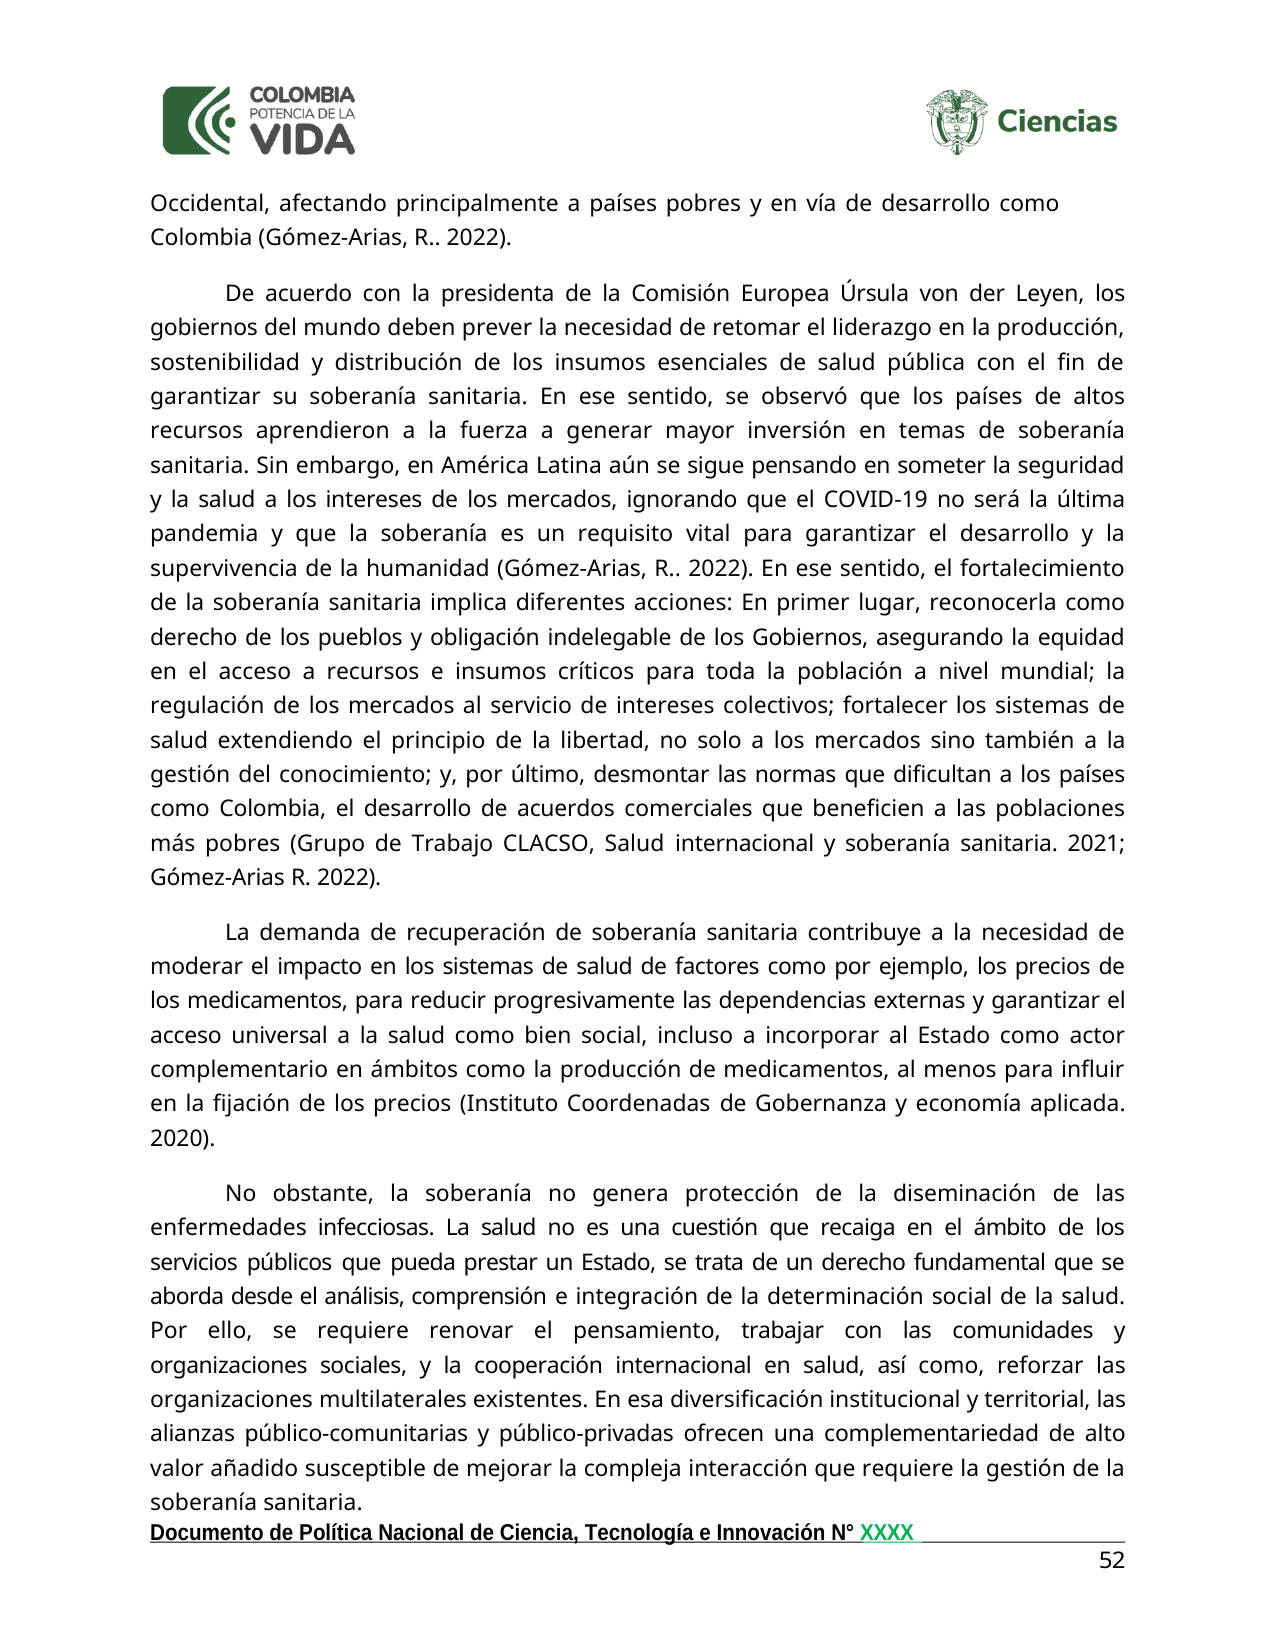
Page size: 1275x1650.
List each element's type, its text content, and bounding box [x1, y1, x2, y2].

picture [915, 81, 1125, 161]
text De acuerdo con la presidenta de la Comisión Europea Úrsula von der Leyen, los gobiernos del mundo deben prever la necesidad de retomar el liderazgo en la producción, sostenibilidad y distribución de los insumos esenciales de salud pública con el fin de garantizar su soberanía sanitaria. En ese sentido, se observó que los países de altos recursos aprendieron a la fuerza a generar mayor inversión en temas de soberanía sanitaria. Sin embargo, en América Latina aún se sigue pensando en someter la seguridad y la salud a los intereses de los mercados, ignorando que el COVID-19 no será la última pandemia y que la soberanía es un requisito vital para garantizar el desarrollo y la supervivencia de la humanidad (Gómez-Arias, R.. 2022). En ese sentido, el fortalecimiento de la soberanía sanitaria implica diferentes acciones: En primer lugar, reconocerla como derecho de los pueblos y obligación indelegable de los Gobiernos, asegurando la equidad en el acceso a recursos e insumos críticos para toda la población a nivel mundial; la regulación de los mercados al servicio de intereses colectivos; fortalecer los sistemas de salud extendiendo el principio de la libertad, no solo a los mercados sino también a la gestión del conocimiento; y, por último, desmontar las normas que dificultan a los países como Colombia, el desarrollo de acuerdos comerciales que beneficien a las poblaciones más pobres (Grupo de Trabajo CLACSO, Salud internacional y soberanía sanitaria. 2021; Gómez-Arias R. 2022). [150, 277, 1126, 892]
text No obstante, la soberanía no genera protección de la diseminación de las enfermedades infecciosas. La salud no es una cuestión que recaiga en el ámbito de los servicios públicos que pueda prestar un Estado, se trata de un derecho fundamental que se aborda desde el análisis, comprensión e integración de la determinación social de la salud. Por ello, se requiere renovar el pensamiento, trabajar con las comunidades y organizaciones sociales, y la cooperación internacional en salud, así como, reforzar las organizaciones multilaterales existentes. En esa diversificación institucional y territorial, las alianzas público-comunitarias y público-privadas ofrecen una complementariedad de alto valor añadido susceptible de mejorar la compleja interacción que requiere la gestión de la soberanía sanitaria. [150, 1177, 1126, 1517]
picture [150, 78, 366, 161]
text La demanda de recuperación de soberanía sanitaria contribuye a la necesidad de moderar el impacto en los sistemas de salud de factores como por ejemplo, los precios de los medicamentos, para reducir progresivamente las dependencias externas y garantizar el acceso universal a la salud como bien social, incluso a incorporar al Estado como actor complementario en ámbitos como la producción de medicamentos, al menos para influir en la fijación de los precios (Instituto Coordenadas de Gobernanza y economía aplicada. 2020). [150, 916, 1126, 1153]
text Occidental, afectando principalmente a países pobres y en vía de desarrollo como Colombia (Gómez-Arias, R.. 2022). [150, 187, 1126, 253]
